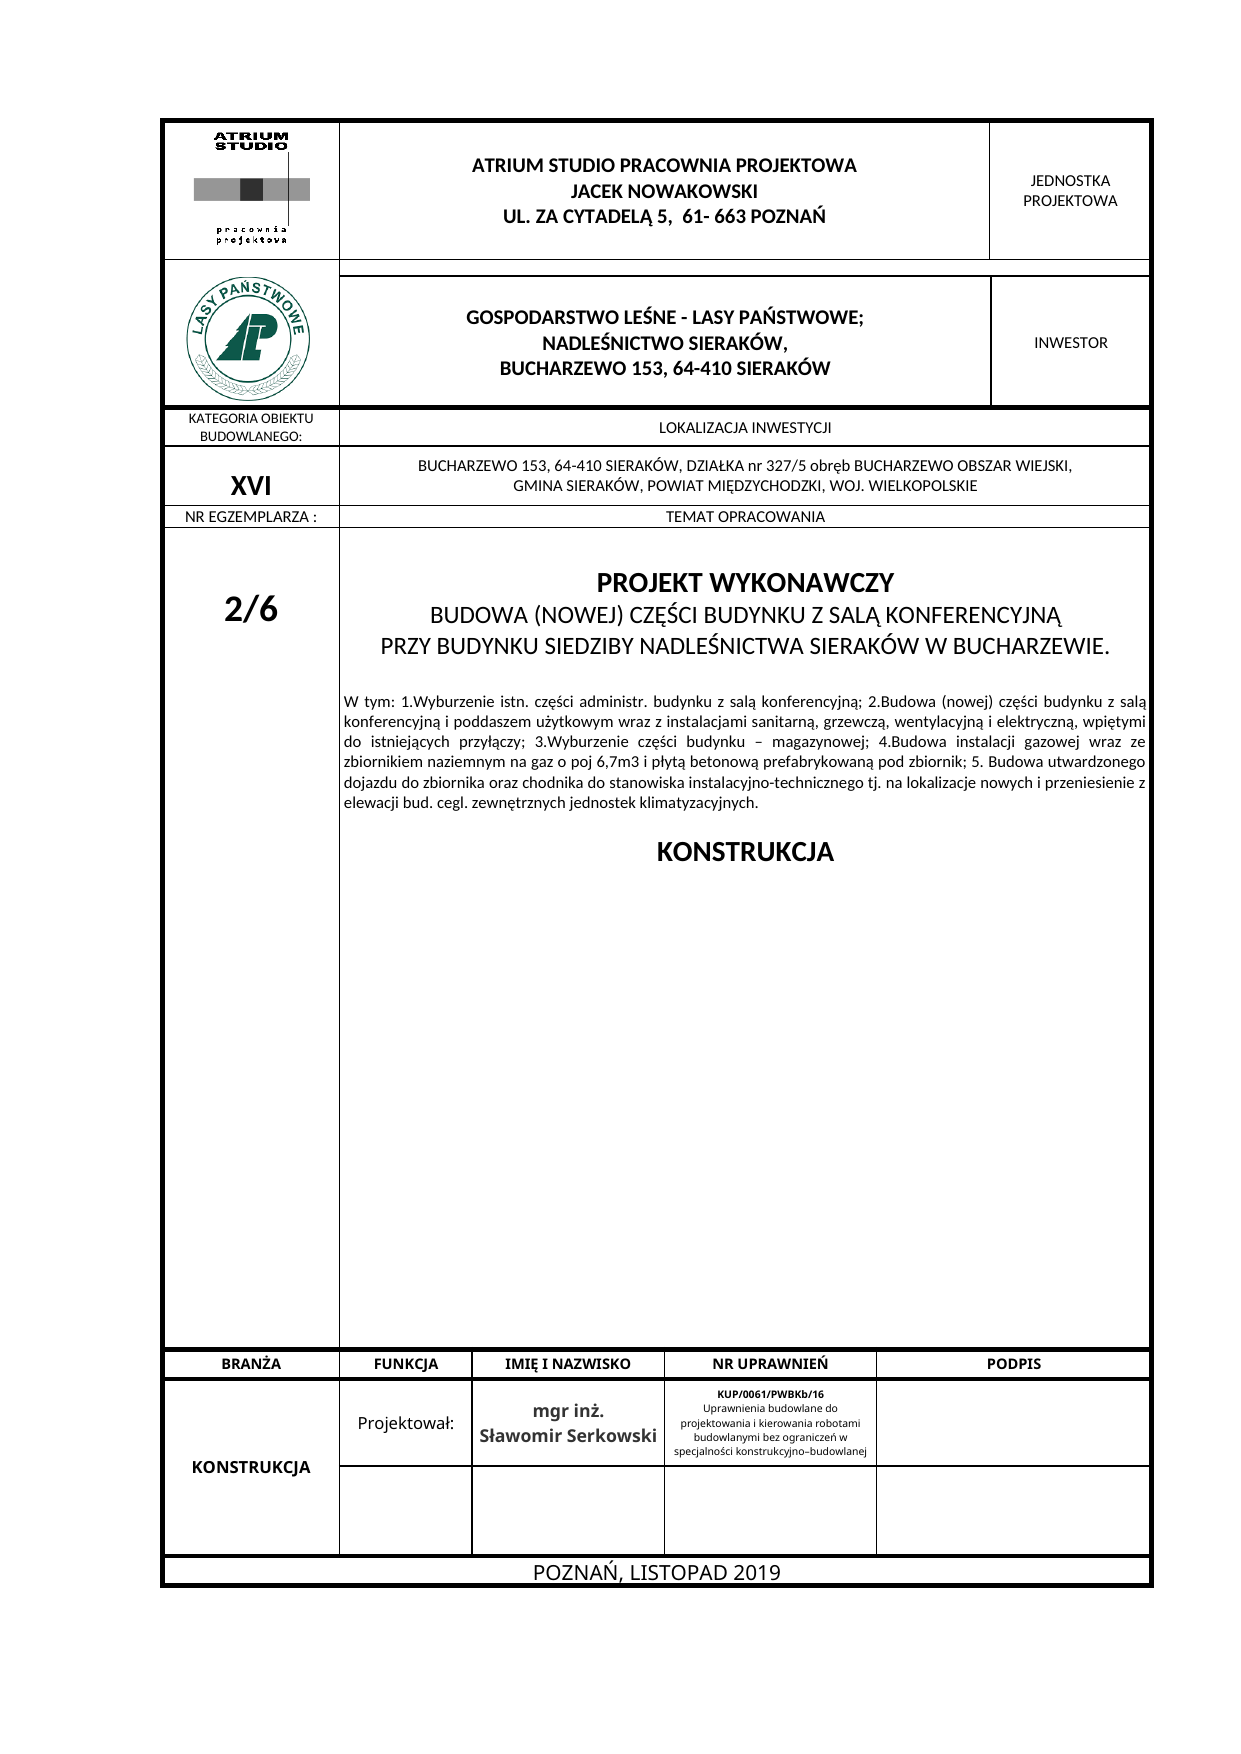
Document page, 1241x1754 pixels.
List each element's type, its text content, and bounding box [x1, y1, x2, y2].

table_cell 2/6 [165, 528, 339, 1347]
table_cell BUCHARZEWO 153, 64-410 SIERAKÓW, DZIAŁKA nr 327/5 obręb BUCHARZEWO OBSZAR WIEJSKI, GMINA SIERAKÓW, POWIAT MIĘDZYCHODZKI, WOJ. WIELKOPOLSKIE [340, 447, 1149, 504]
table_cell [340, 260, 1149, 275]
table_header ATRIUM STUDIO PRACOWNIA PROJEKTOWA JACEK NOWAKOWSKI UL. ZA CYTADELĄ 5, 61- 663 POZNAŃ [340, 123, 989, 258]
table_cell NR UPRAWNIEŃ [665, 1352, 876, 1376]
table_cell BRANŻA [165, 1352, 339, 1376]
table_cell FUNKCJA [340, 1352, 471, 1376]
table_cell KONSTRUKCJA [165, 1381, 339, 1554]
table_cell LOKALIZACJA INWESTYCJI [340, 410, 1149, 445]
table_cell IMIĘ I NAZWISKO [473, 1352, 664, 1376]
table_cell [473, 1467, 664, 1554]
table_cell mgr inż. Sławomir Serkowski [473, 1381, 664, 1465]
table_cell INWESTOR [992, 277, 1149, 405]
table_cell [340, 1467, 471, 1554]
table_cell PODPIS [877, 1352, 1149, 1376]
table_cell NR EGZEMPLARZA : [165, 506, 339, 526]
table_cell XVI [165, 447, 339, 504]
table_cell POZNAŃ, LISTOPAD 2019 [165, 1558, 1149, 1583]
picture [186, 277, 326, 401]
table_cell Projektował: [340, 1381, 471, 1465]
table_cell PROJEKT WYKONAWCZY BUDOWA (NOWEJ) CZĘŚCI BUDYNKU Z SALĄ KONFERENCYJNĄ PRZY BUDYNKU SIEDZIBY NADLEŚNICTWA SIERAKÓW W BUCHARZEWIE. W tym: 1.Wyburzenie istn. części administr. budynku z salą konferencyjną; 2.Budowa (nowej) części budynku z salą konferencyjną i poddaszem użytkowym wraz z instalacjami sanitarną, grzewczą, wentylacyjną i elektryczną, wpiętymi do istniejących przyłączy; 3.Wyburzenie części budynku – magazynowej; 4.Budowa instalacji gazowej wraz ze zbiornikiem naziemnym na gaz o poj 6,7m3 i płytą betonową prefabrykowaną pod zbiornik; 5. Budowa utwardzonego dojazdu do zbiornika oraz chodnika do stanowiska instalacyjno-technicznego tj. na lokalizacje nowych i przeniesienie z elewacji bud. cegl. zewnętrznych jednostek klimatyzacyjnych. KONSTRUKCJA [340, 528, 1149, 1347]
table_cell [877, 1381, 1149, 1465]
table_cell KATEGORIA OBIEKTU BUDOWLANEGO: [165, 410, 339, 445]
table_cell [877, 1467, 1149, 1554]
table_cell GOSPODARSTWO LEŚNE - LASY PAŃSTWOWE; NADLEŚNICTWO SIERAKÓW, BUCHARZEWO 153, 64-410 SIERAKÓW [340, 277, 990, 405]
table_cell [165, 260, 339, 405]
table_cell TEMAT OPRACOWANIA [340, 506, 1149, 526]
table_header [165, 123, 339, 258]
table_cell [665, 1467, 876, 1554]
table_header JEDNOSTKA PROJEKTOWA [990, 123, 1149, 258]
table_cell KUP/0061/PWBKb/16 Uprawnienia budowlane do projektowania i kierowania robotami budowlanymi bez ograniczeń w specjalności konstrukcyjno–budowlanej [665, 1381, 876, 1465]
